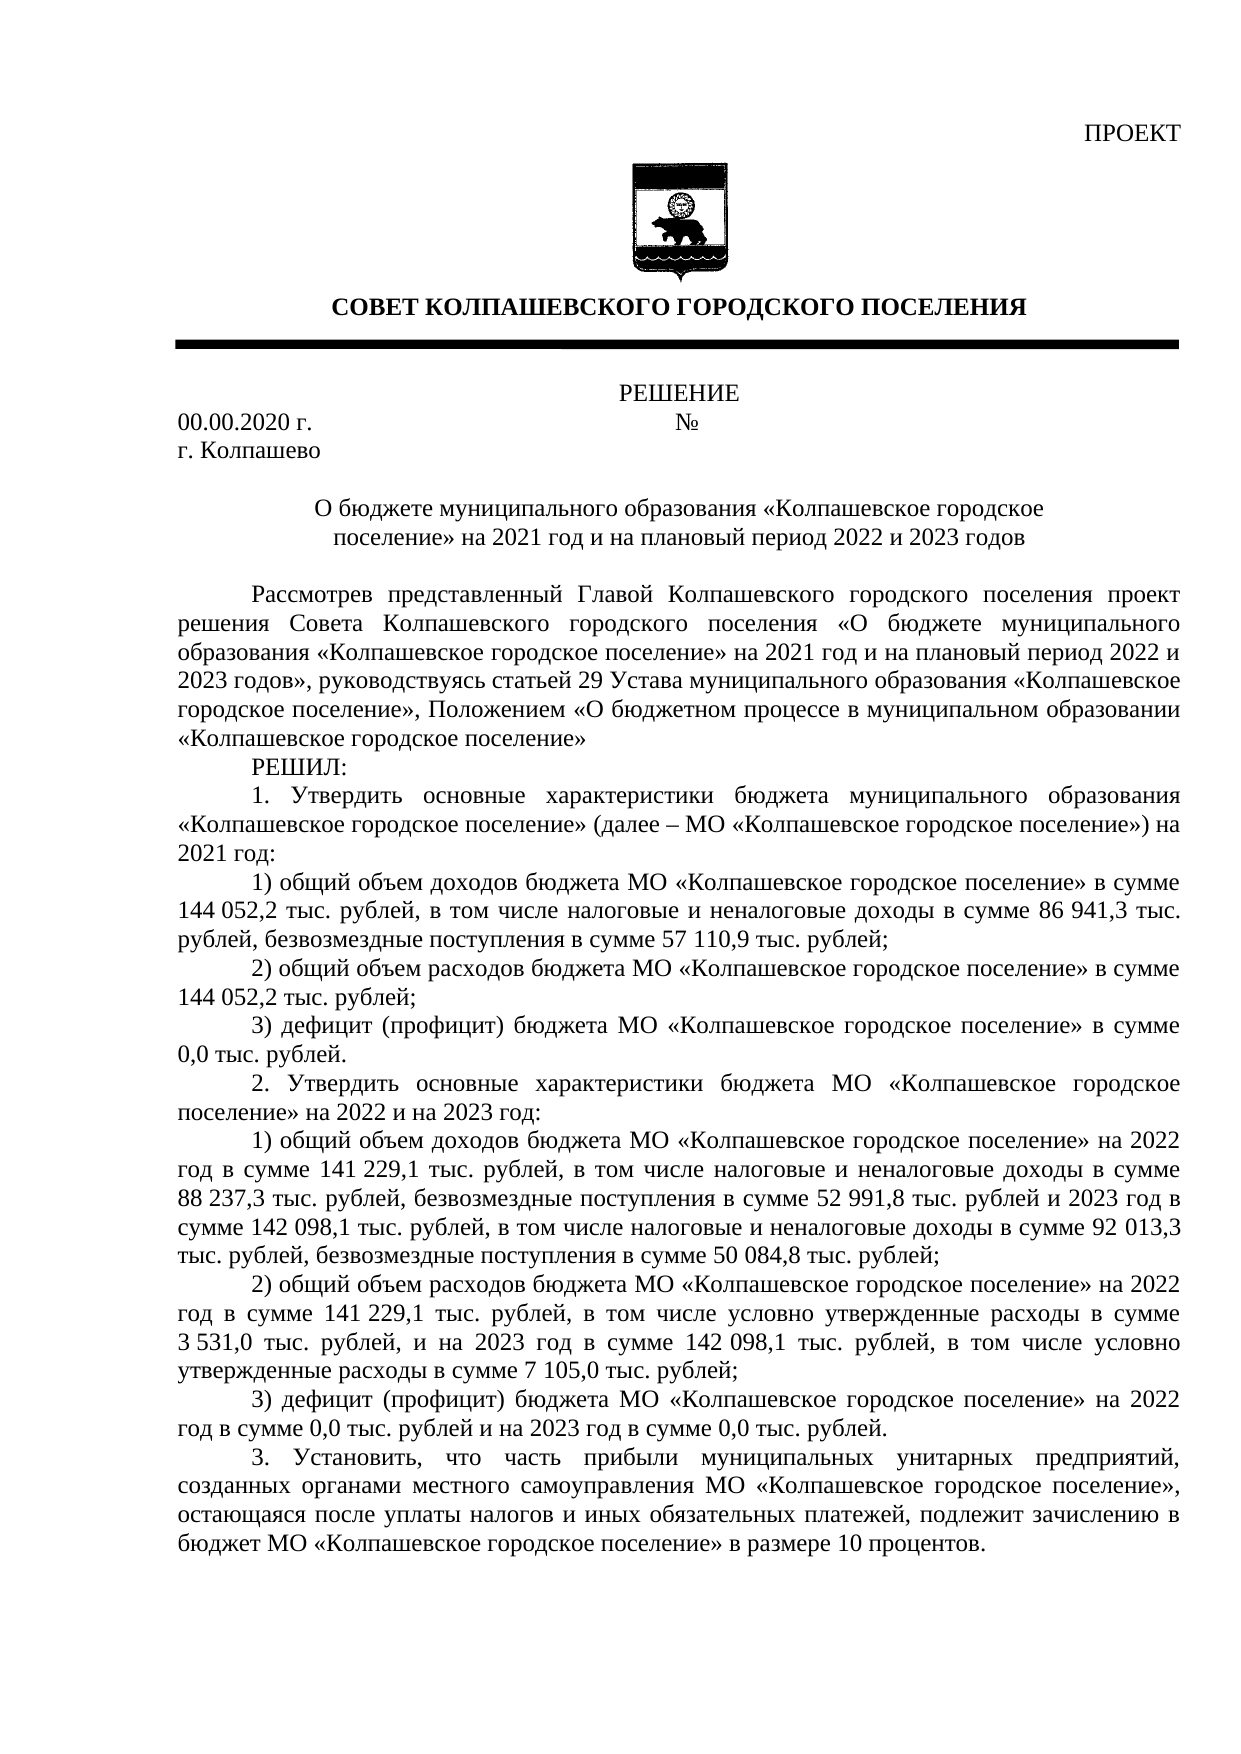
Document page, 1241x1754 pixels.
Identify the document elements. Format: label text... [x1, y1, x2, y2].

text 3) дефицит (профицит) бюджета МО «Колпашевское городское поселение» на 2022 год в сумме 0,0 тыс. рублей и на 2023 год в сумме 0,0 тыс. рублей. [177, 1384, 1181, 1442]
text г. Колпашево [177, 436, 1181, 464]
text О бюджете муниципального образования «Колпашевское городское [177, 493, 1181, 522]
text 1) общий объем доходов бюджета МО «Колпашевское городское поселение» на 2022 год в сумме 141 229,1 тыс. рублей, в том числе налоговые и неналоговые доходы в сумме 88 237,3 тыс. рублей, безвозмездные поступления в сумме 52 991,8 тыс. рублей и 2023 год в сумме 142 098,1 тыс. рублей, в том числе налоговые и неналоговые доходы в сумме 92 013,3 тыс. рублей, безвозмездные поступления в сумме 50 084,8 тыс. рублей; [177, 1126, 1181, 1269]
text 2) общий объем расходов бюджета МО «Колпашевское городское поселение» в сумме 144 052,2 тыс. рублей; [177, 953, 1181, 1011]
picture [613, 147, 745, 292]
text 3) дефицит (профицит) бюджета МО «Колпашевское городское поселение» в сумме 0,0 тыс. рублей. [177, 1011, 1181, 1068]
text поселение» на 2021 год и на плановый период 2022 и 2023 годов [177, 522, 1181, 551]
text 2) общий объем расходов бюджета МО «Колпашевское городское поселение» на 2022 год в сумме 141 229,1 тыс. рублей, в том числе условно утвержденные расходы в сумме 3 531,0 тыс. рублей, и на 2023 год в сумме 142 098,1 тыс. рублей, в том числе условно утвержденные расходы в сумме 7 105,0 тыс. рублей; [177, 1269, 1181, 1384]
text 1) общий объем доходов бюджета МО «Колпашевское городское поселение» в сумме 144 052,2 тыс. рублей, в том числе налоговые и неналоговые доходы в сумме 86 941,3 тыс. рублей, безвозмездные поступления в сумме 57 110,9 тыс. рублей; [177, 867, 1181, 953]
text 00.00.2020 г. № [177, 407, 1181, 436]
text 1. Утвердить основные характеристики бюджета муниципального образования «Колпашевское городское поселение» (далее – МО «Колпашевское городское поселение») на 2021 год: [177, 781, 1181, 867]
text ПРОЕКТ [177, 118, 1181, 147]
text 3. Установить, что часть прибыли муниципальных унитарных предприятий, созданных органами местного самоуправления МО «Колпашевское городское поселение», остающаяся после уплаты налогов и иных обязательных платежей, подлежит зачислению в бюджет МО «Колпашевское городское поселение» в размере 10 процентов. [177, 1442, 1181, 1557]
text РЕШЕНИЕ [177, 378, 1181, 407]
text Рассмотрев представленный Главой Колпашевского городского поселения проект решения Совета Колпашевского городского поселения «О бюджете муниципального образования «Колпашевское городское поселение» на 2021 год и на плановый период 2022 и 2023 годов», руководствуясь статьей 29 Устава муниципального образования «Колпашевское городское поселение», Положением «О бюджетном процессе в муниципальном образовании «Колпашевское городское поселение» [177, 579, 1181, 752]
text СОВЕТ КОЛПАШЕВСКОГО ГОРОДСКОГО ПОСЕЛЕНИЯ [177, 292, 1181, 321]
text РЕШИЛ: [177, 752, 1181, 781]
text 2. Утвердить основные характеристики бюджета МО «Колпашевское городское поселение» на 2022 и на 2023 год: [177, 1068, 1181, 1126]
